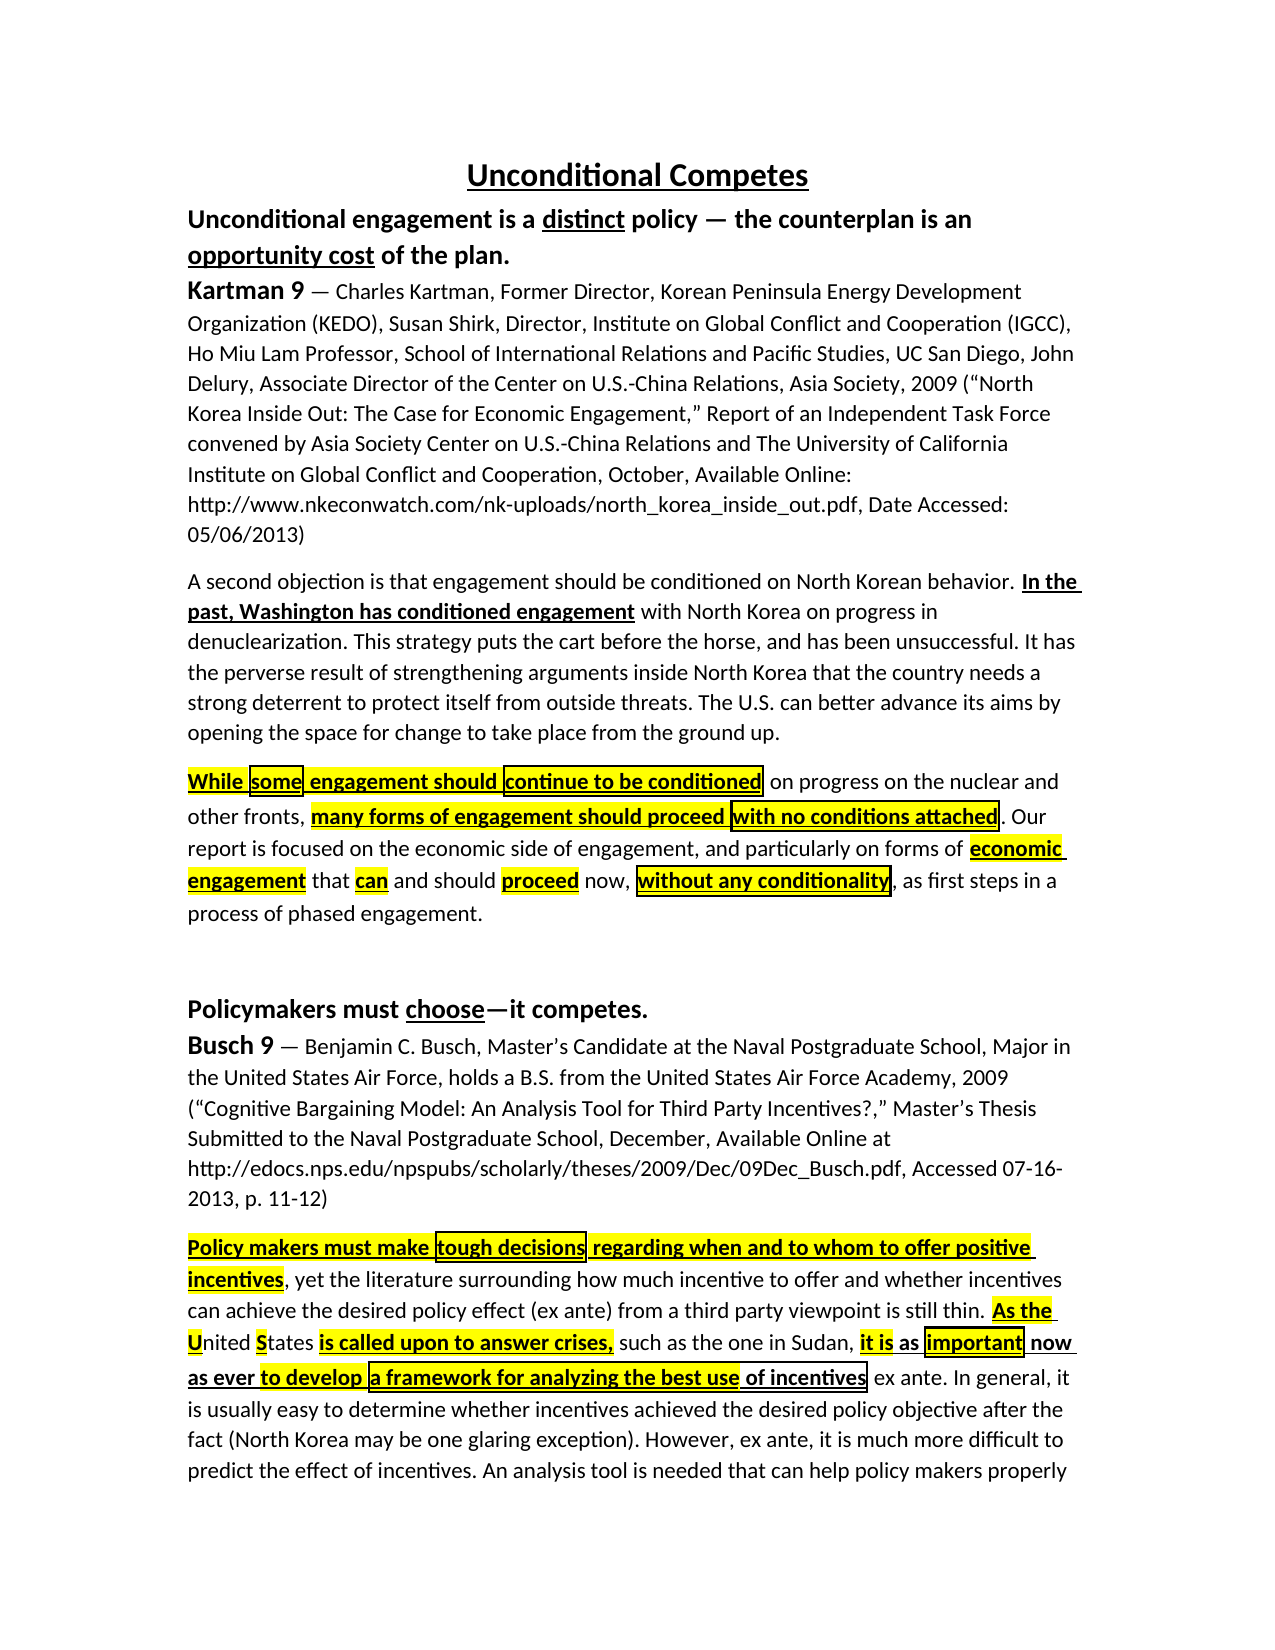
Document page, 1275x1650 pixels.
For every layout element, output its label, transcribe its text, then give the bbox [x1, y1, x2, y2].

subtitle Unconditional engagement is a distinct policy — the counterplan is an opportunity cost of the plan. [187, 202, 1087, 271]
subtitle Policymakers must choose—it competes. [187, 993, 1087, 1026]
subtitle Unconditional Competes [187, 154, 1087, 195]
text While some engagement should continue to be conditioned on progress on the nuclear and other fronts, many forms of engagement should proceed with no conditions attached. Our report is focused on the economic side of engagement, and particularly on forms of economic engagement that can and should proceed now, without any conditionality, as first steps in a process of phased engagement. [187, 765, 1087, 927]
text A second objection is that engagement should be conditioned on North Korean behavior. In the past, Washington has conditioned engagement with North Korea on progress in denuclearization. This strategy puts the cart before the horse, and has been unsuccessful. It has the perverse result of strengthening arguments inside North Korea that the country needs a strong deterrent to protect itself from outside threats. The U.S. can better advance its aims by opening the space for change to take place from the ground up. [187, 567, 1087, 746]
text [187, 1231, 1087, 1484]
text Kartman 9 — Charles Kartman, Former Director, Korean Peninsula Energy Development Organization (KEDO), Susan Shirk, Director, Institute on Global Conflict and Cooperation (IGCC), Ho Miu Lam Professor, School of International Relations and Pacific Studies, UC San Diego, John Delury, Associate Director of the Center on U.S.-China Relations, Asia Society, 2009 (“North Korea Inside Out: The Case for Economic Engagement,” Report of an Independent Task Force convened by Asia Society Center on U.S.-China Relations and The University of California Institute on Global Conflict and Cooperation, October, Available Online: http://www.nkeconwatch.com/nk-uploads/north_korea_inside_out.pdf, Date Accessed: 05/06/2013) [187, 273, 1087, 548]
text Busch 9 — Benjamin C. Busch, Master’s Candidate at the Naval Postgraduate School, Major in the United States Air Force, holds a B.S. from the United States Air Force Academy, 2009 (“Cognitive Bargaining Model: An Analysis Tool for Third Party Incentives?,” Master’s Thesis Submitted to the Naval Postgraduate School, December, Available Online at http://edocs.nps.edu/npspubs/scholarly/theses/2009/Dec/09Dec_Busch.pdf, Accessed 07-16-2013, p. 11-12) [187, 1028, 1087, 1212]
